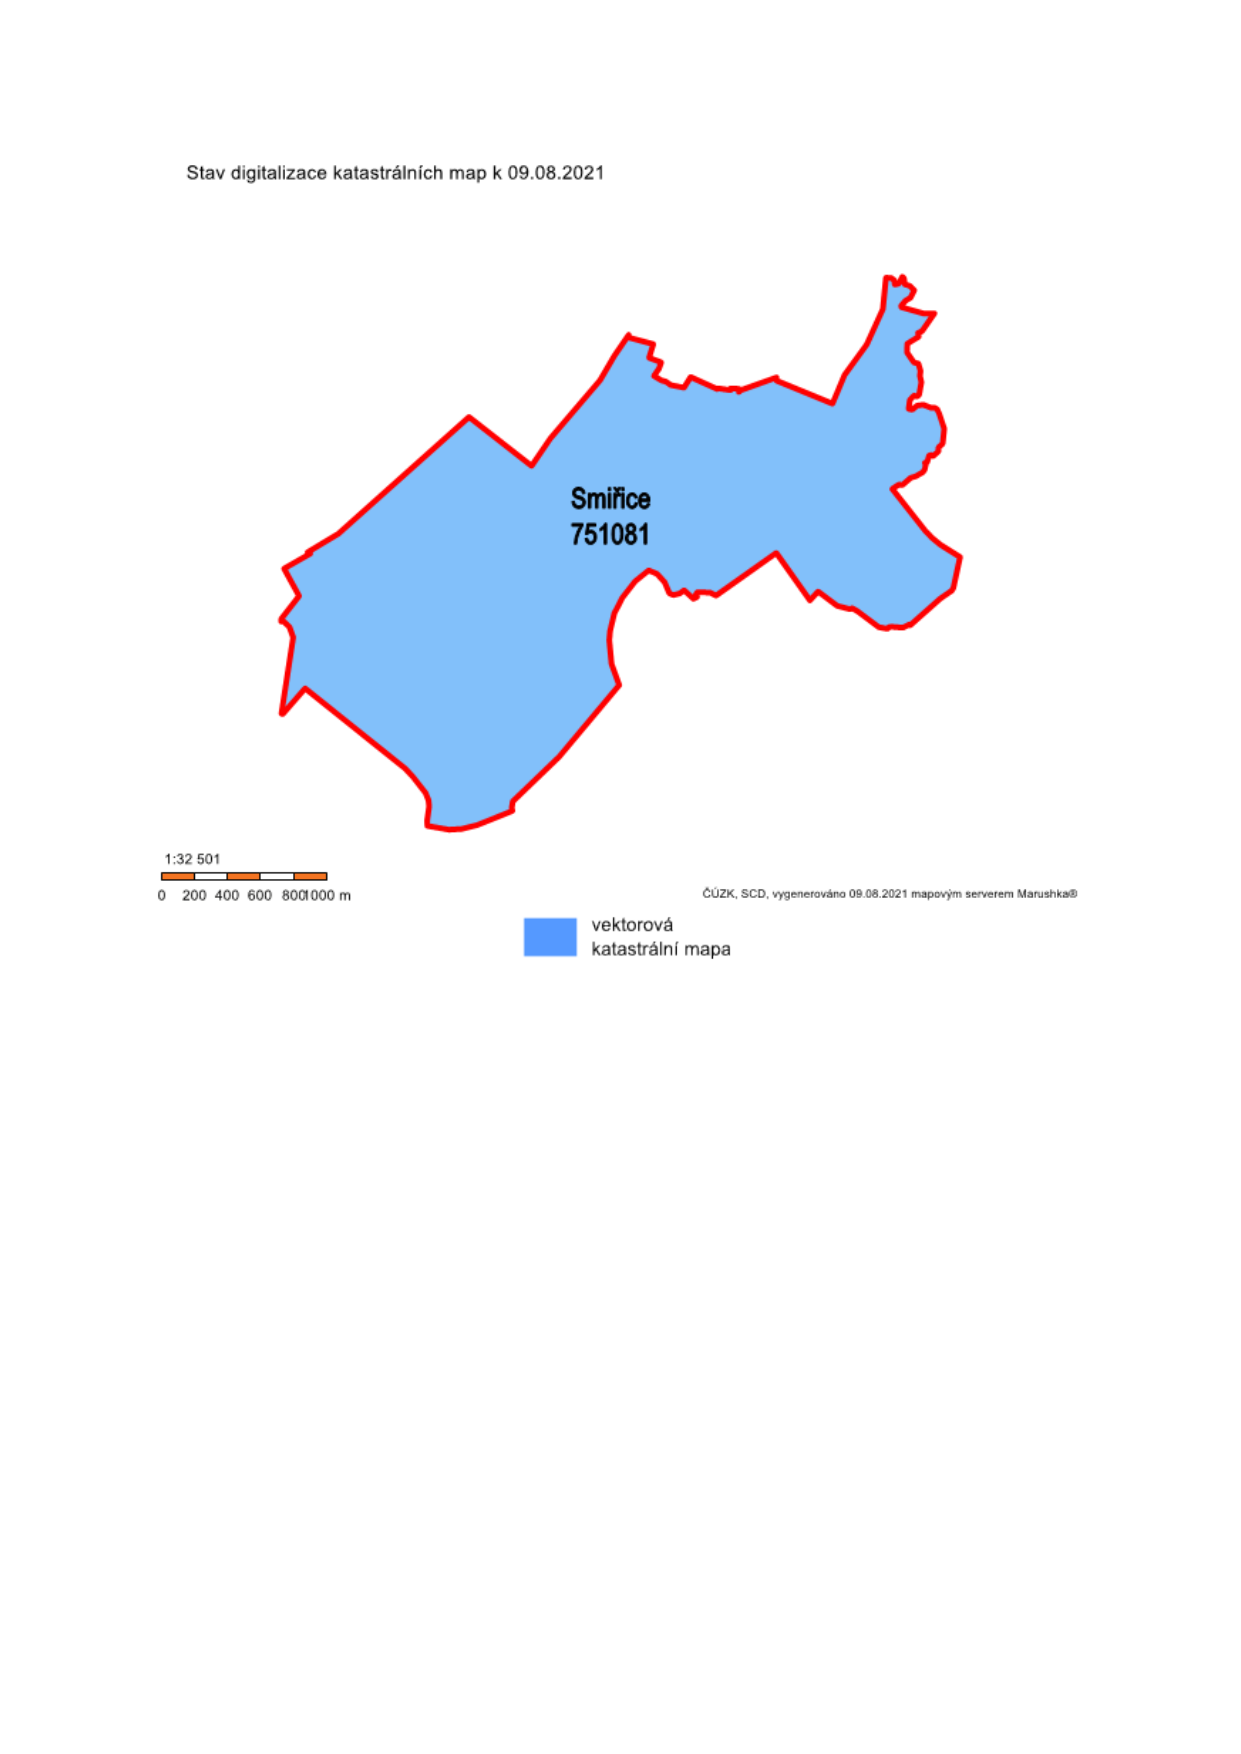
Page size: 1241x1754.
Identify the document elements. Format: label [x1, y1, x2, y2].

picture [147, 147, 1093, 961]
